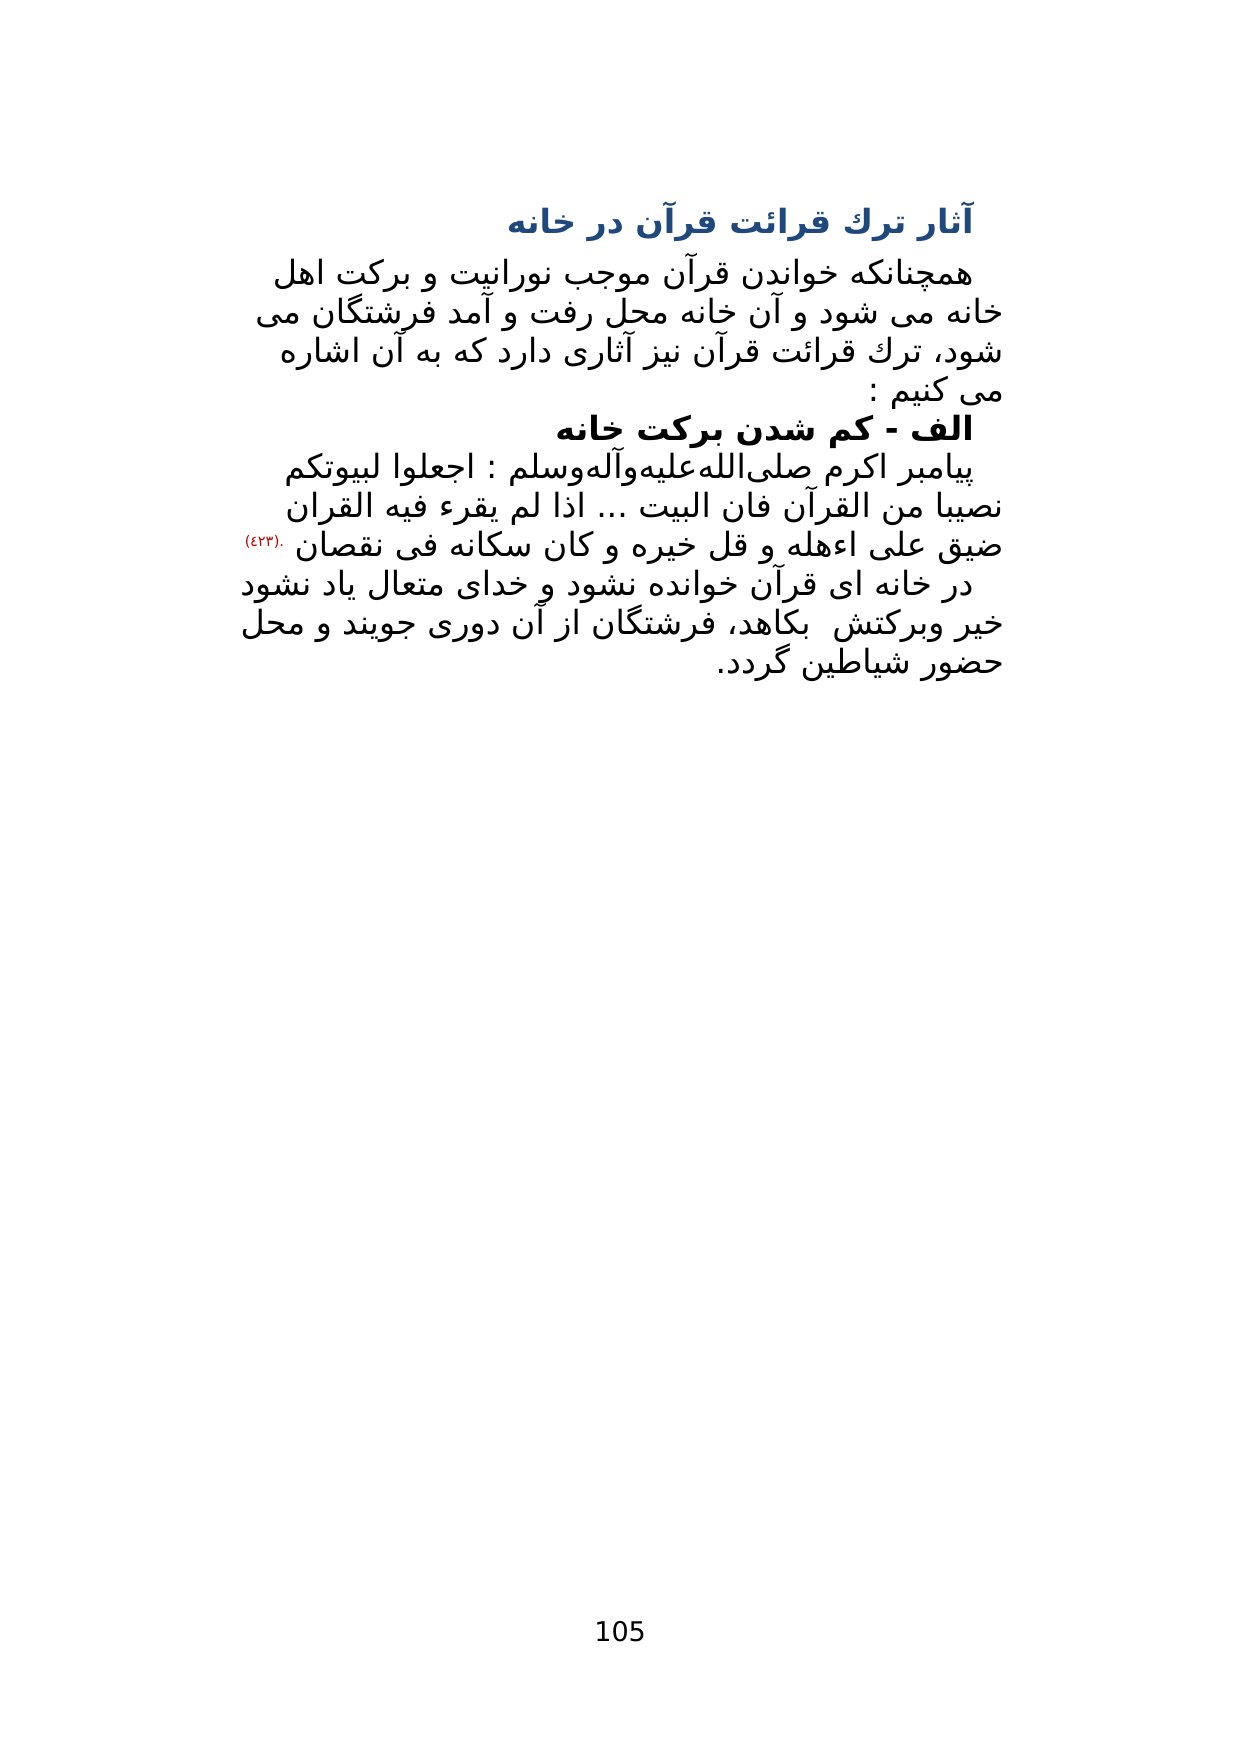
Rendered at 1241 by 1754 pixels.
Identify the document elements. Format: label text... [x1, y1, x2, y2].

text الف - كم شدن بركت خانه [236, 409, 1004, 448]
text همچنانكه خواندن قرآن موجب نورانيت و بركت اهل خانه مى شود و آن خانه محل رفت و آمد فرشتگان مى شود، ترك قرائت قرآن نيز آثارى دارد كه به آن اشاره مى كنيم : [236, 253, 1004, 409]
text در خانه اى قرآن خوانده نشود و خداى متعال ياد نشود خير وبركتش ‍ بكاهد، فرشتگان از آن دورى جويند و محل حضور شياطين گردد. [236, 564, 1004, 681]
text پيامبر اكرم صلى‌الله‌عليه‌وآله‌وسلم : اجعلوا لبيوتكم نصيبا من القرآن فان البيت ... اذا لم يقرء فيه القران ضيق على اءهله و قل خيره و كان سكانه فى نقصان .(٤٢٣) [236, 448, 1004, 564]
subtitle آثار ترك قرائت قرآن در خانه [236, 202, 1004, 241]
